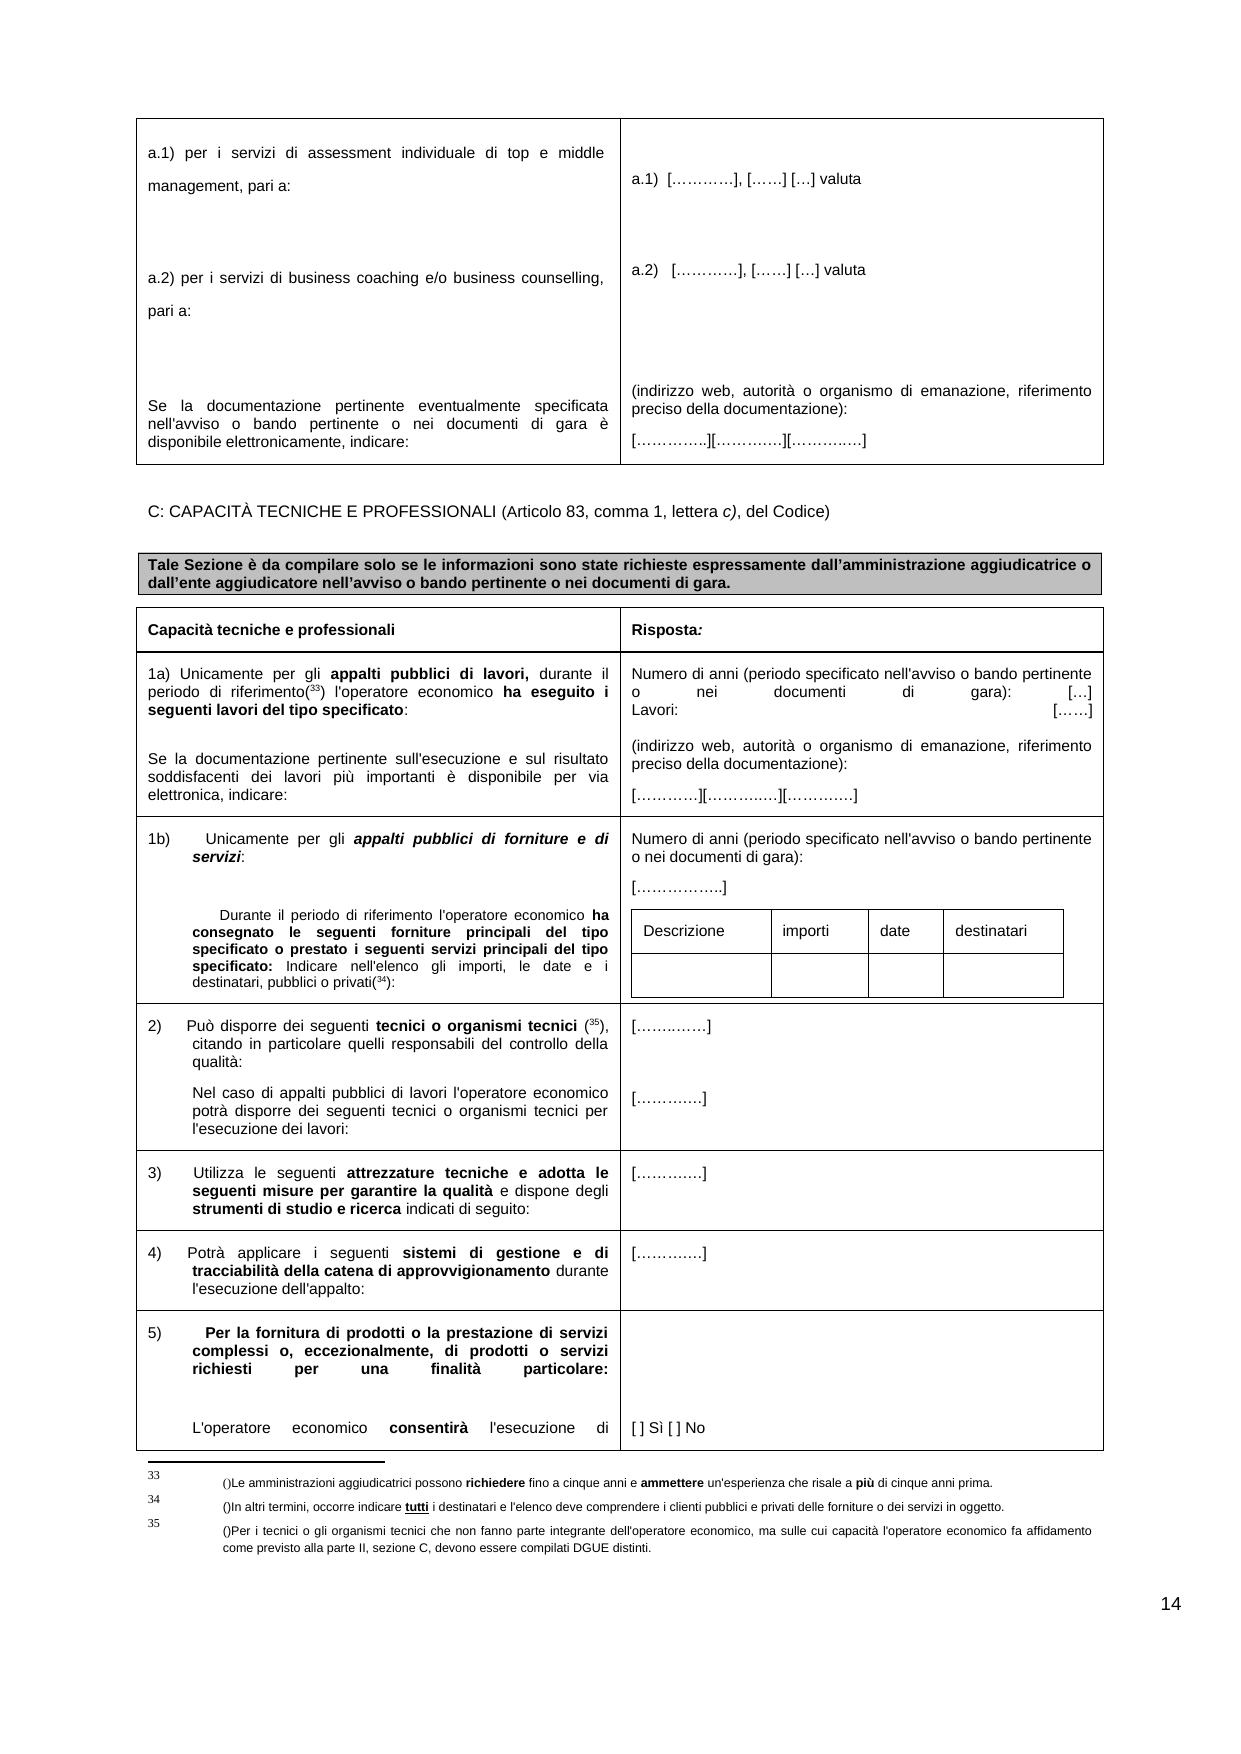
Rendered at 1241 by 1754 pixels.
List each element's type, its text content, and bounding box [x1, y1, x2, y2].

title C: Capacità tecniche e professionali (Articolo 83, comma 1, lettera c), del Codice) [148, 502, 1093, 521]
table_cell 1b) Unicamente per gli appalti pubblici di forniture e di servizi: Durante il periodo di riferimento l'operatore economico ha consegnato le seguenti forniture principali del tipo specificato o prestato i seguenti servizi principali del tipo specificato: Indicare nell'elenco gli importi, le date e i destinatari, pubblici o privati(): [137, 817, 620, 1003]
table_cell 2) Può disporre dei seguenti tecnici o organismi tecnici (), citando in particolare quelli responsabili del controllo della qualità: Nel caso di appalti pubblici di lavori l'operatore economico potrà disporre dei seguenti tecnici o organismi tecnici per l'esecuzione dei lavori: [137, 1004, 620, 1150]
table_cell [137, 119, 620, 463]
table_cell [……….…] [621, 1231, 1103, 1310]
table_cell [……….…] [621, 1151, 1103, 1230]
table_cell Numero di anni (periodo specificato nell'avviso o bando pertinente o nei documenti di gara): […] Lavori: [……] (indirizzo web, autorità o organismo di emanazione, riferimento preciso della documentazione): […………][………..…][……….…] [621, 653, 1103, 816]
table_cell 1a) Unicamente per gli appalti pubblici di lavori, durante il periodo di riferimento() l'operatore economico ha eseguito i seguenti lavori del tipo specificato: Se la documentazione pertinente sull'esecuzione e sul risultato soddisfacenti dei lavori più importanti è disponibile per via elettronica, indicare: [137, 653, 620, 816]
table_cell [ ] Sì [ ] No [621, 1311, 1103, 1449]
text Tale Sezione è da compilare solo se le informazioni sono state richieste espressamente dall’amministrazione aggiudicatrice o dall’ente aggiudicatore nell’avviso o bando pertinente o nei documenti di gara. [139, 554, 1101, 594]
table_cell 3) Utilizza le seguenti attrezzature tecniche e adotta le seguenti misure per garantire la qualità e dispone degli strumenti di studio e ricerca indicati di seguito: [137, 1151, 620, 1230]
table_header Capacità tecniche e professionali [137, 608, 620, 651]
table_cell 4) Potrà applicare i seguenti sistemi di gestione e di tracciabilità della catena di approvvigionamento durante l'esecuzione dell'appalto: [137, 1231, 620, 1310]
table_cell Numero di anni (periodo specificato nell'avviso o bando pertinente o nei documenti di gara): [……………..] [621, 817, 1103, 1003]
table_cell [621, 119, 1103, 463]
table_header Risposta: [621, 608, 1103, 651]
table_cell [137, 1311, 620, 1449]
table_cell [……..……] [……….…] [621, 1004, 1103, 1150]
